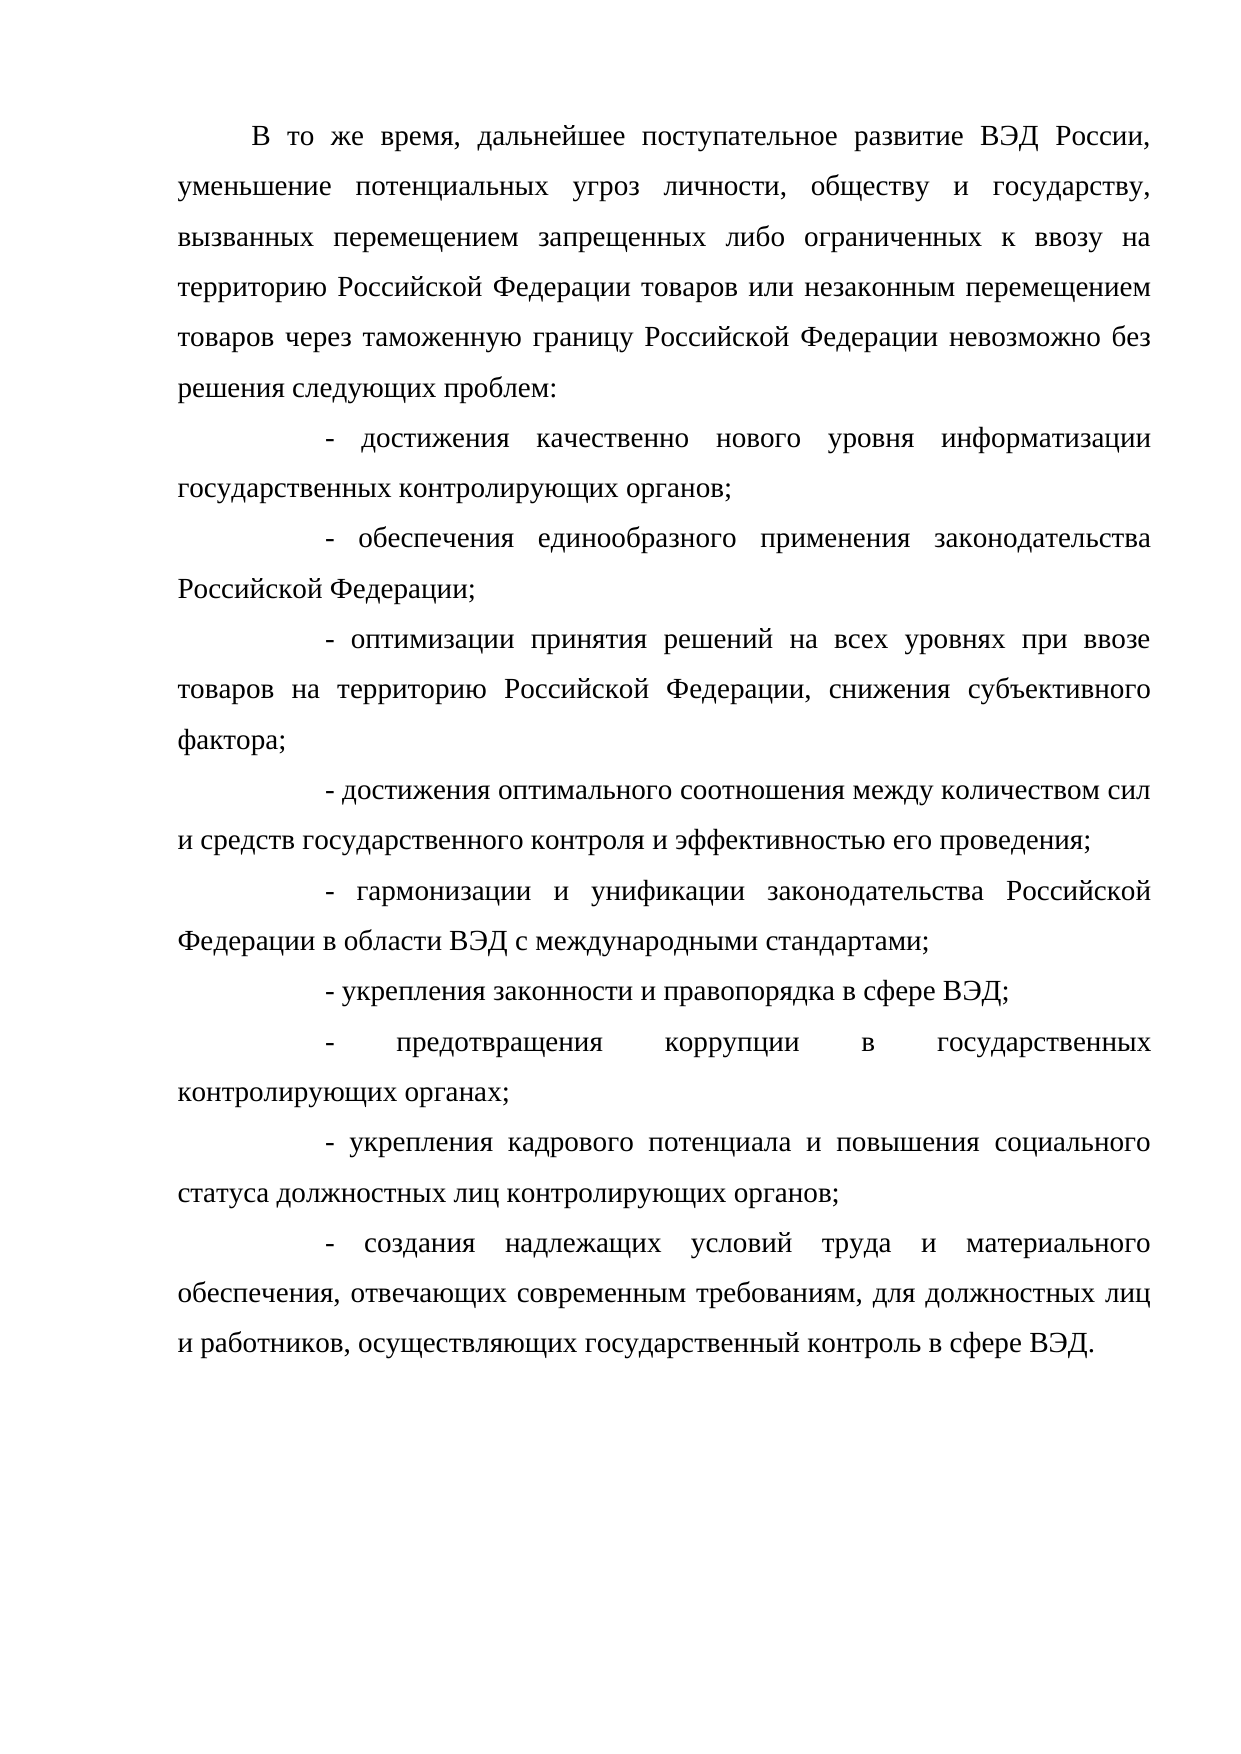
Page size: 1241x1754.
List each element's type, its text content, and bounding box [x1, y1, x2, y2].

list - достижения оптимального соотношения между количеством сил и средств государственного контроля и эффективностью его проведения; [177, 772, 1152, 856]
list - создания надлежащих условий труда и материального обеспечения, отвечающих современным требованиям, для должностных лиц и работников, осуществляющих государственный контроль в сфере ВЭД. [177, 1225, 1152, 1359]
list - укрепления законности и правопорядка в сфере ВЭД; [177, 973, 1152, 1007]
list - гармонизации и унификации законодательства Российской Федерации в области ВЭД с международными стандартами; [177, 873, 1152, 957]
text В то же время, дальнейшее поступательное развитие ВЭД России, уменьшение потенциальных угроз личности, обществу и государству, вызванных перемещением запрещенных либо ограниченных к ввозу на территорию Российской Федерации товаров или незаконным перемещением товаров через таможенную границу Российской Федерации невозможно без решения следующих проблем: [177, 118, 1152, 403]
list - обеспечения единообразного применения законодательства Российской Федерации; [177, 521, 1152, 604]
list - укрепления кадрового потенциала и повышения социального статуса должностных лиц контролирующих органов; [177, 1124, 1152, 1208]
list - оптимизации принятия решений на всех уровнях при ввозе товаров на территорию Российской Федерации, снижения субъективного фактора; [177, 621, 1152, 755]
list - предотвращения коррупции в государственных контролирующих органах; [177, 1024, 1152, 1108]
list - достижения качественно нового уровня информатизации государственных контролирующих органов; [177, 420, 1152, 504]
